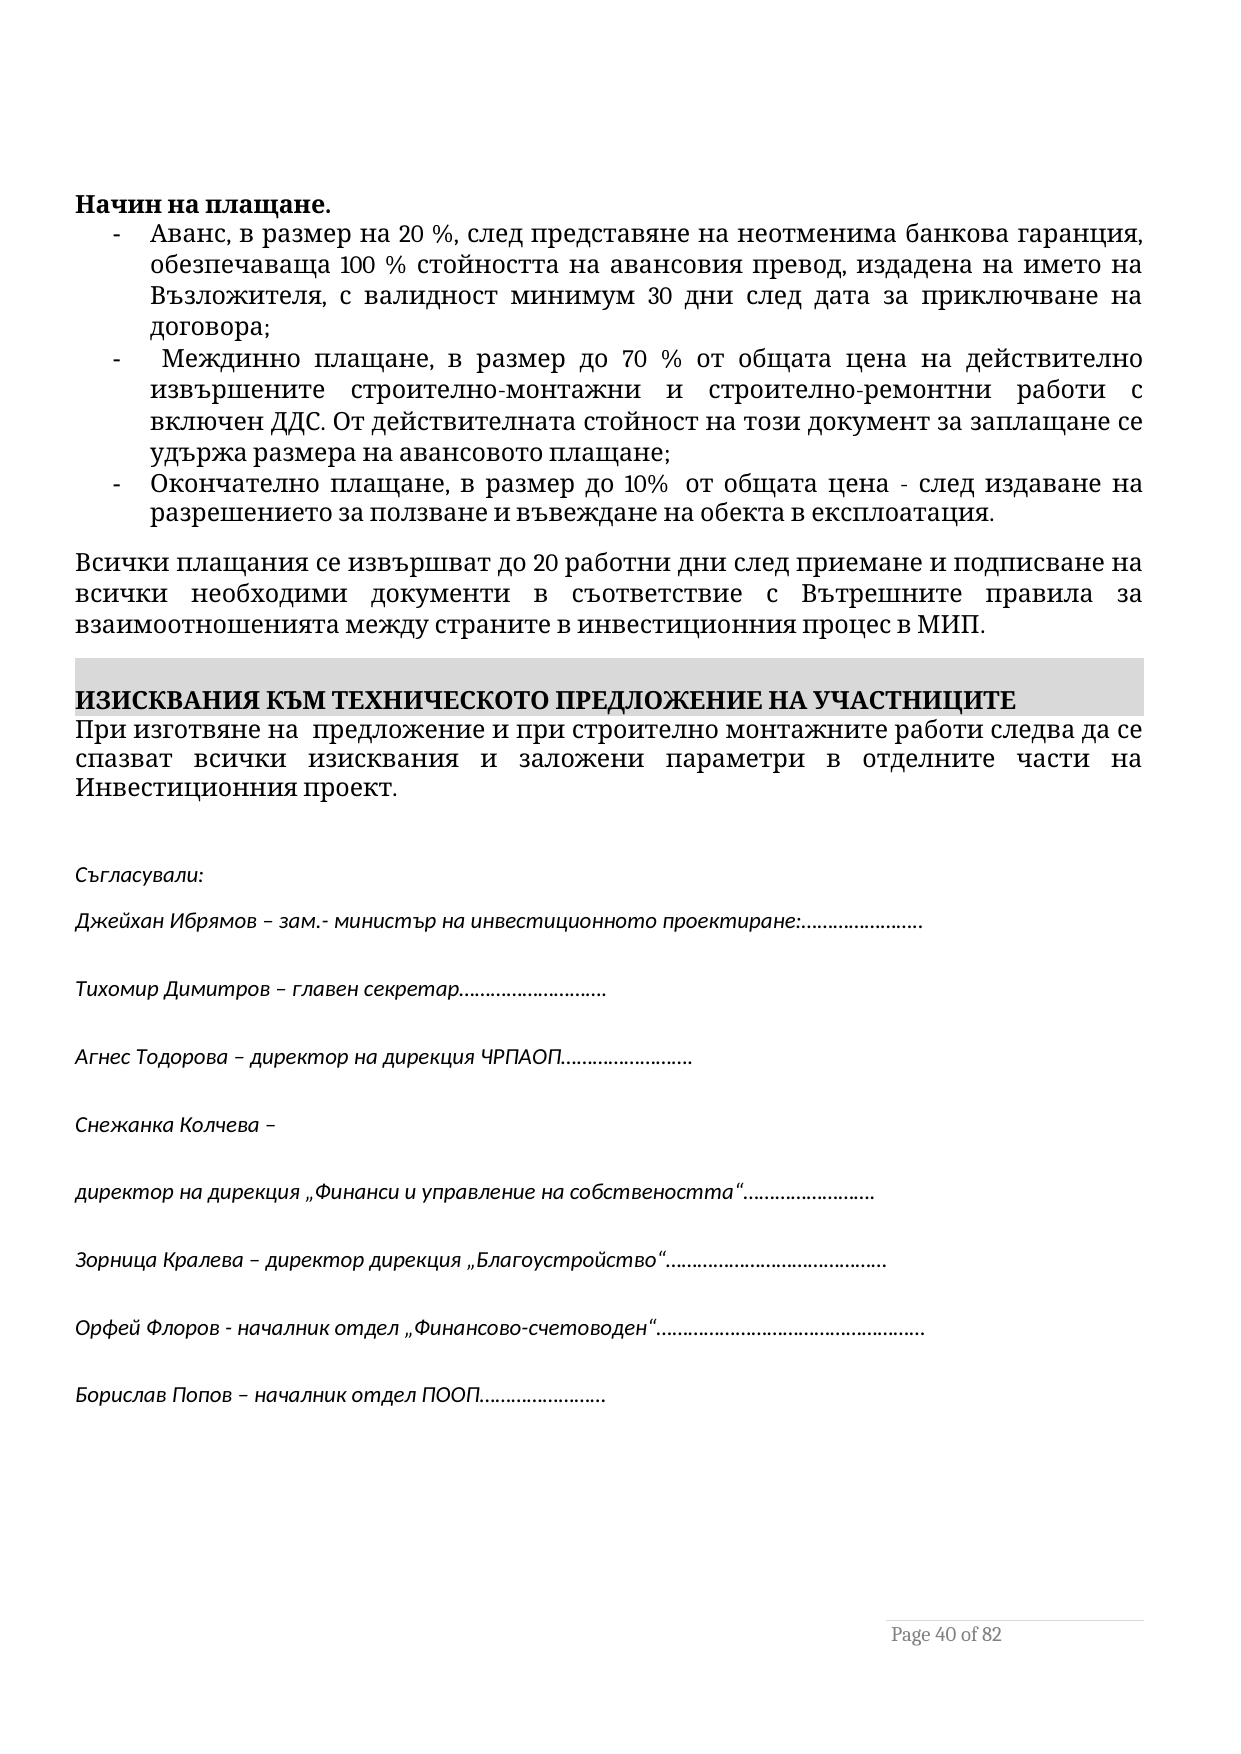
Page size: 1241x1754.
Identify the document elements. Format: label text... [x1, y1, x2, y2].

text Орфей Флоров - началник отдел „Финансово-счетоводен“…………………………………………… [75, 1313, 1144, 1341]
list Окончателно плащане, в размер до 10% от общата цена - след издаване на разрешението за ползване и въвеждане на обекта в експлоатация. [112, 469, 1144, 528]
text Съгласували: [75, 860, 1144, 888]
text директор на дирекция „Финанси и управление на собствеността“……………………. [75, 1177, 1144, 1206]
text ИЗИСКВАНИЯ КЪМ ТЕХНИЧЕСКОТО ПРЕДЛОЖЕНИЕ НА УЧАСТНИЦИТЕ [75, 687, 1144, 716]
text Всички плащания се извършват до 20 работни дни след приемане и подписване на всички необходими документи в съответствие с Вътрешните правила за взаимоотношенията между страните в инвестиционния процес в МИП. [75, 549, 1144, 639]
text Тихомир Димитров – главен секретар………………………. [75, 974, 1144, 1002]
text Агнес Тодорова – директор на дирекция ЧРПАОП……………………. [75, 1042, 1144, 1070]
list Междинно плащане, в размер до 70 % от общата цена на действително извършените строително-монтажни и строително-ремонтни работи с включен ДДС. От действителната стойност на този документ за заплащане се удържа размера на авансовото плащане; [112, 344, 1144, 467]
text Начин на плащане. [75, 191, 1144, 219]
list Аванс, в размер на 20 %, след представяне на неотменима банкова гаранция, обезпечаваща 100 % стойността на авансовия превод, издадена на името на Възложителя, с валидност минимум 30 дни след дата за приключване на договора; [112, 219, 1144, 342]
text При изготвяне на предложение и при строително монтажните работи следва да се спазват всички изисквания и заложени параметри в отделните части на Инвестиционния проект. [75, 716, 1144, 802]
text Джейхан Ибрямов – зам.- министър на инвестиционното проектиране:………………….. [75, 907, 1144, 935]
text Зорница Кралева – директор дирекция „Благоустройство“…………………………………… [75, 1245, 1144, 1273]
text Борислав Попов – началник отдел ПООП…………………… [75, 1381, 1144, 1409]
text Снежанка Колчева – [75, 1110, 1144, 1138]
